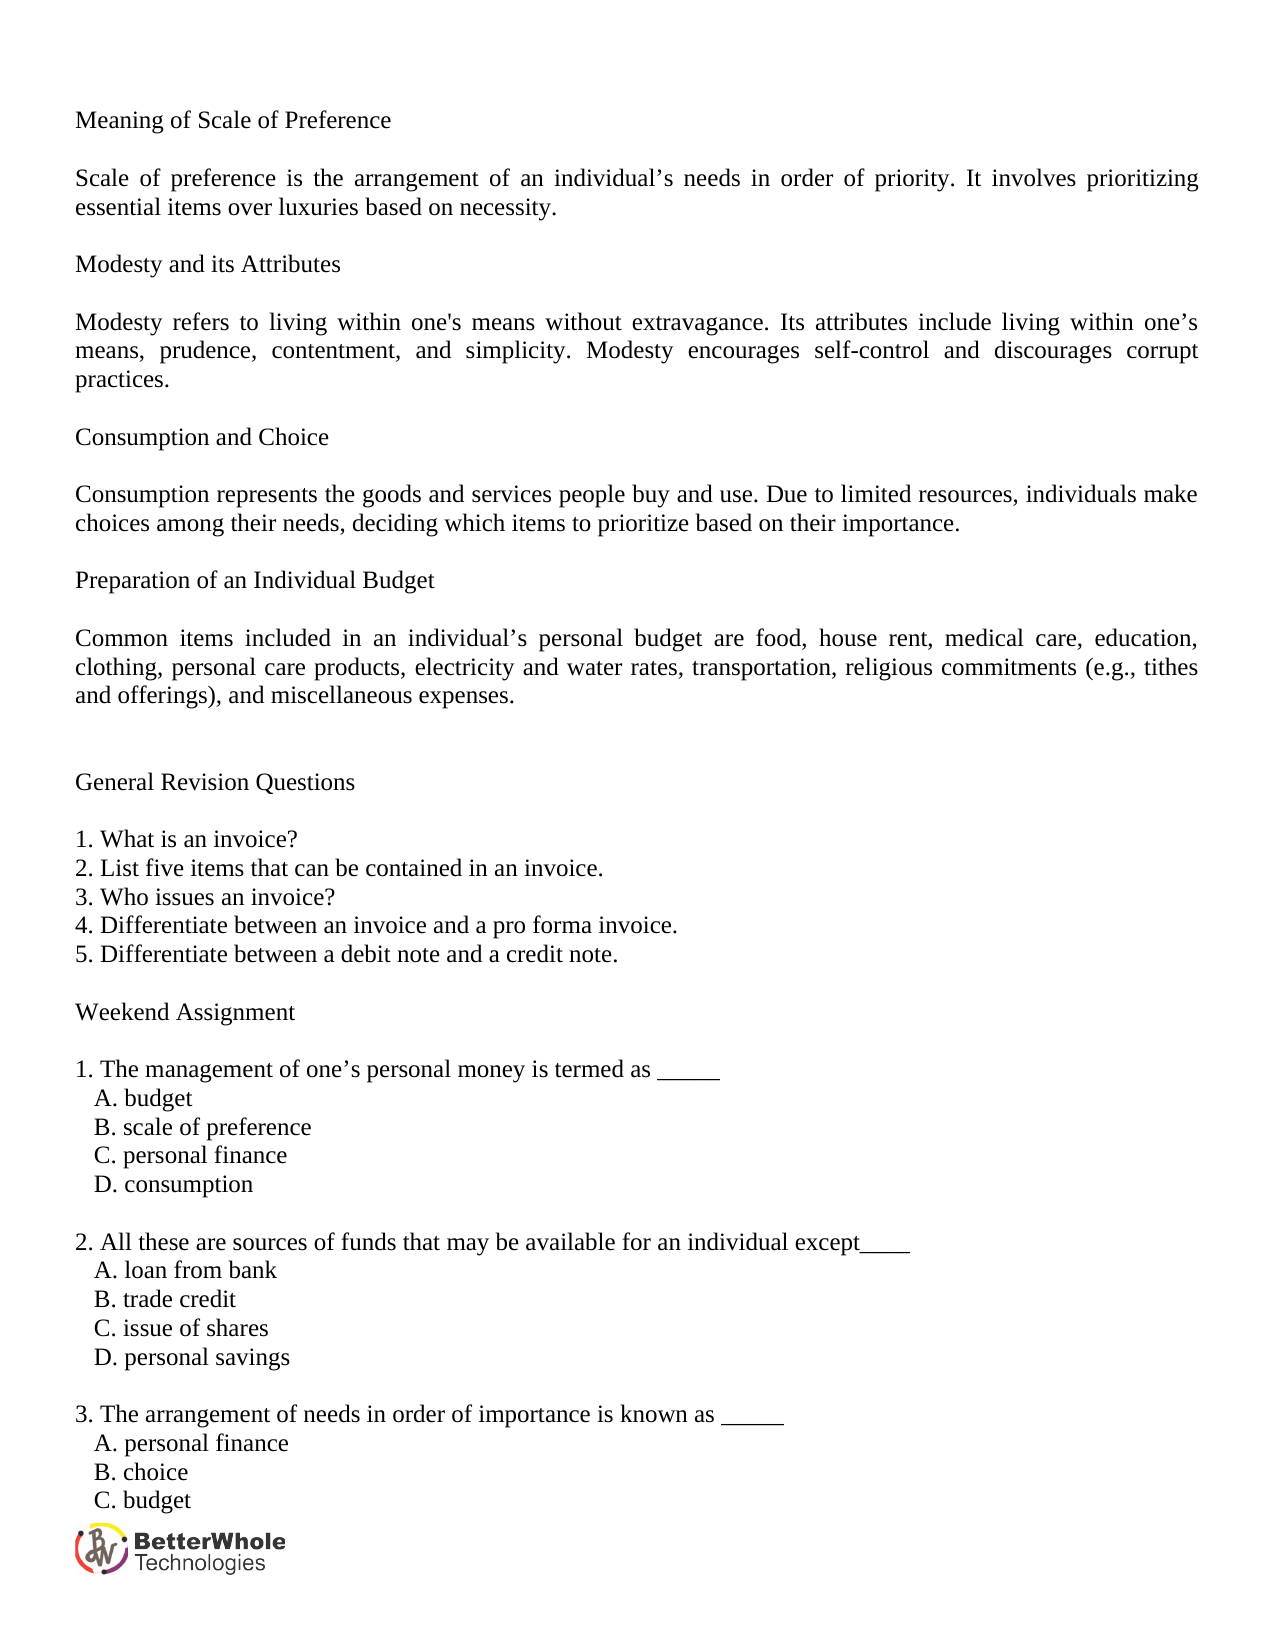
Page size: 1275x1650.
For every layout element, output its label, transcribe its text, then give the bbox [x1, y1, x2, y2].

text Consumption represents the goods and services people buy and use. Due to limited resources, individuals make choices among their needs, deciding which items to prioritize based on their importance. [75, 479, 1200, 537]
text 3. Who issues an invoice? [75, 882, 1200, 911]
text D. consumption [75, 1169, 1200, 1198]
picture [75, 1523, 285, 1575]
text 4. Differentiate between an invoice and a pro forma invoice. [75, 911, 1200, 939]
text B. choice [75, 1457, 1200, 1486]
text 2. All these are sources of funds that may be available for an individual except____ [75, 1227, 1200, 1256]
text 5. Differentiate between a debit note and a credit note. [75, 939, 1200, 968]
text D. personal savings [75, 1342, 1200, 1371]
text General Revision Questions [75, 767, 1200, 796]
text 3. The arrangement of needs in order of importance is known as _____ [75, 1399, 1200, 1428]
text A. loan from bank [75, 1256, 1200, 1284]
text A. personal finance [75, 1428, 1200, 1457]
text B. trade credit [75, 1284, 1200, 1313]
text C. budget [75, 1486, 1200, 1514]
text Preparation of an Individual Budget [75, 566, 1200, 594]
text Common items included in an individual’s personal budget are food, house rent, medical care, education, clothing, personal care products, electricity and water rates, transportation, religious commitments (e.g., tithes and offerings), and miscellaneous expenses. [75, 623, 1200, 709]
text C. personal finance [75, 1141, 1200, 1169]
text 1. What is an invoice? [75, 824, 1200, 853]
text A. budget [75, 1083, 1200, 1112]
text Scale of preference is the arrangement of an individual’s needs in order of priority. It involves prioritizing essential items over luxuries based on necessity. [75, 163, 1200, 221]
text Modesty and its Attributes [75, 249, 1200, 278]
text 2. List five items that can be contained in an invoice. [75, 853, 1200, 882]
text C. issue of shares [75, 1313, 1200, 1342]
text 1. The management of one’s personal money is termed as _____ [75, 1054, 1200, 1083]
text Consumption and Choice [75, 422, 1200, 451]
text Modesty refers to living within one's means without extravagance. Its attributes include living within one’s means, prudence, contentment, and simplicity. Modesty encourages self-control and discourages corrupt practices. [75, 307, 1200, 393]
text Weekend Assignment [75, 997, 1200, 1026]
text Meaning of Scale of Preference [75, 106, 1200, 134]
text B. scale of preference [75, 1112, 1200, 1141]
